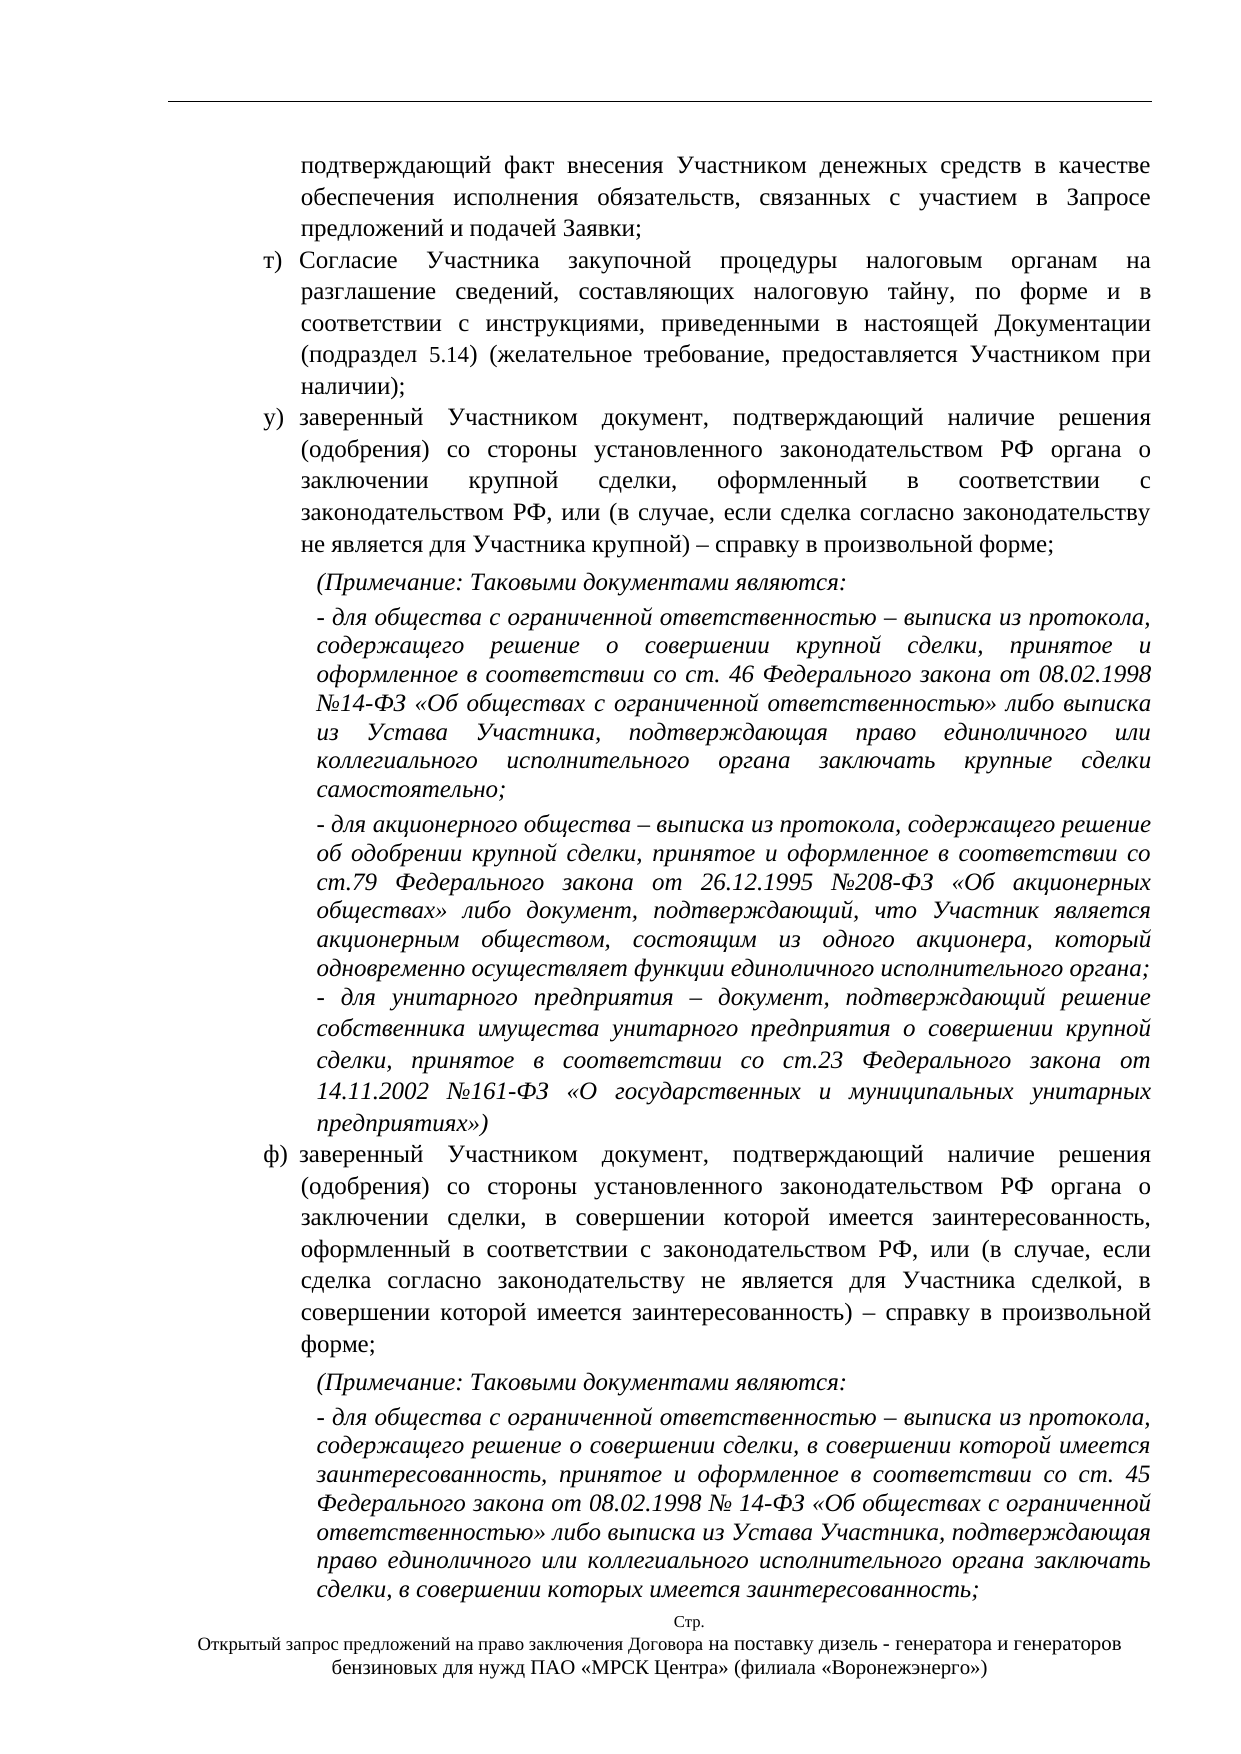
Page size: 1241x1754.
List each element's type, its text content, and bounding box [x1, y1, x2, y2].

list заверенный Участником документ, подтверждающий наличие решения (одобрения) со стороны установленного законодательством РФ органа о заключении крупной сделки, оформленный в соответствии с законодательством РФ, или (в случае, если сделка согласно законодательству не является для Участника крупной) – справку в произвольной форме; [263, 402, 1152, 557]
list - для унитарного предприятия – документ, подтверждающий решение собственника имущества унитарного предприятия о совершении крупной сделки, принятое в соответствии со ст.23 Федерального закона от 14.11.2002 №161-ФЗ «О государственных и муниципальных унитарных предприятиях») [316, 982, 1152, 1137]
list - для общества с ограниченной ответственностью – выписка из протокола, содержащего решение о совершении сделки, в совершении которой имеется заинтересованность, принятое и оформленное в соответствии со ст. 45 Федерального закона от 08.02.1998 № 14-ФЗ «Об обществах с ограниченной ответственностью» либо выписка из Устава Участника, подтверждающая право единоличного или коллегиального исполнительного органа заключать сделки, в совершении которых имеется заинтересованность; [316, 1402, 1152, 1603]
list - для акционерного общества – выписка из протокола, содержащего решение об одобрении крупной сделки, принятое и оформленное в соответствии со ст.79 Федерального закона от 26.12.1995 №208-ФЗ «Об акционерных обществах» либо документ, подтверждающий, что Участник является акционерным обществом, состоящим из одного акционера, который одновременно осуществляет функции единоличного исполнительного органа; [316, 809, 1152, 982]
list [263, 150, 1152, 242]
list - для общества с ограниченной ответственностью – выписка из протокола, содержащего решение о совершении крупной сделки, принятое и оформленное в соответствии со ст. 46 Федерального закона от 08.02.1998 №14-ФЗ «Об обществах с ограниченной ответственностью» либо выписка из Устава Участника, подтверждающая право единоличного или коллегиального исполнительного органа заключать крупные сделки самостоятельно; [316, 602, 1152, 803]
list заверенный Участником документ, подтверждающий наличие решения (одобрения) со стороны установленного законодательством РФ органа о заключении сделки, в совершении которой имеется заинтересованность, оформленный в соответствии с законодательством РФ, или (в случае, если сделка согласно законодательству не является для Участника сделкой, в совершении которой имеется заинтересованность) – справку в произвольной форме; [263, 1139, 1152, 1357]
list Согласие Участника закупочной процедуры налоговым органам на разглашение сведений, составляющих налоговую тайну, по форме и в соответствии с инструкциями, приведенными в настоящей Документации (подраздел 5.14) (желательное требование, предоставляется Участником при наличии); [263, 245, 1152, 400]
list (Примечание: Таковыми документами являются: [316, 567, 1152, 595]
list (Примечание: Таковыми документами являются: [316, 1367, 1152, 1395]
